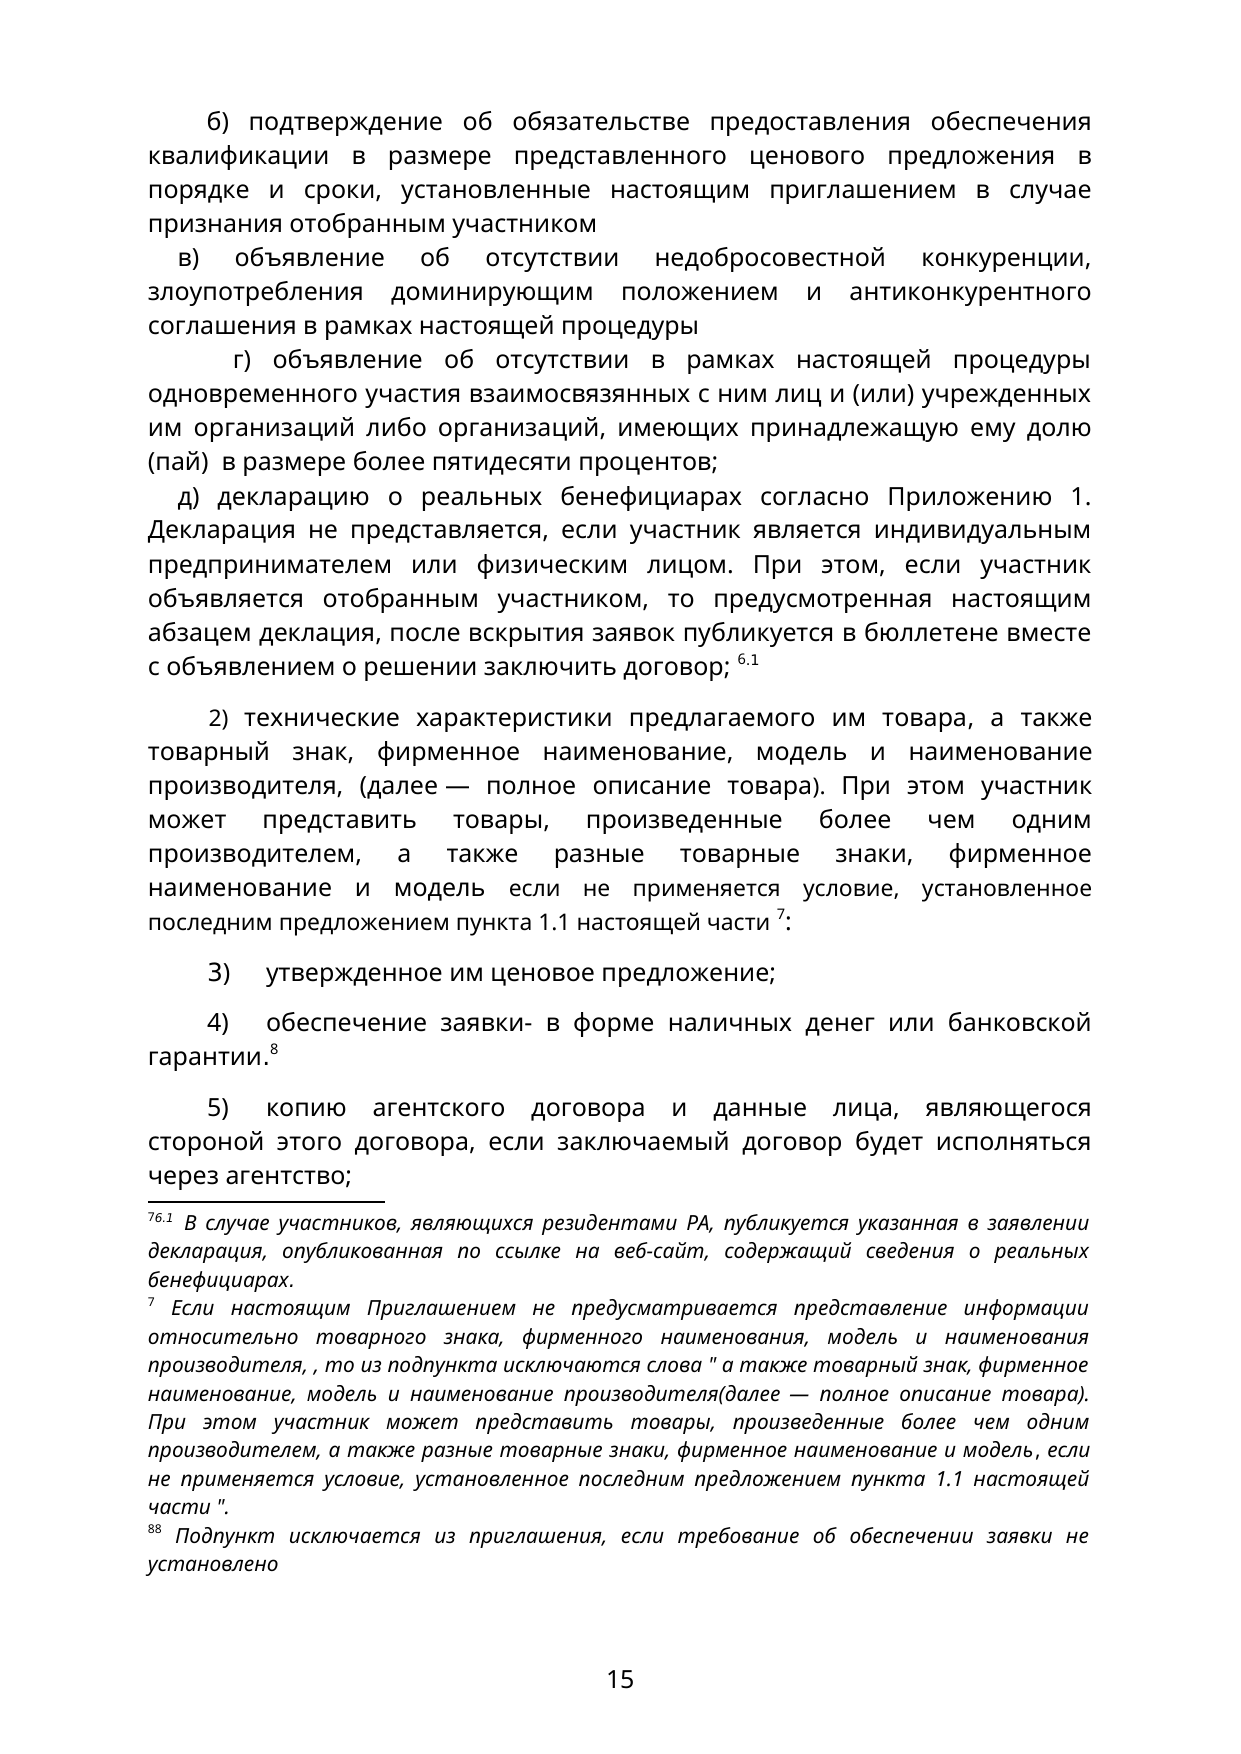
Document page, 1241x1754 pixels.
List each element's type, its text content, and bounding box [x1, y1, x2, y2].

text д) декларацию о реальных бенефициарах согласно Приложению 1. Декларация не представляется, если участник является индивидуальным предпринимателем или физическим лицом. При этом, если участник объявляется отобранным участником, то предусмотренная настоящим абзацем деклация, после вскрытия заявок публикуется в бюллетене вместе с объявлением о решении заключить договор; 6.1 [148, 478, 1092, 682]
text г) объявление об отсутствии в рамках настоящей процедуры одновременного участия взаимосвязянных с ним лиц и (или) учрежденных им организаций либо организаций, имеющих принадлежащую ему долю (пай) в размере более пятидесяти процентов; [148, 342, 1092, 478]
text 4) обеспечение заявки- в форме наличных денег или банковской гарантии.8 [148, 1005, 1092, 1073]
text 2) технические характеристики предлагаемого им товара, а также товарный знак, фирменное наименование, модель и наименование производителя, (далее — полное описание товара). При этом участник может представить товары, произведенные более чем одним производителем, а также разные товарные знаки, фирменное наименование и модель если не применяется условие, установленное последним предложением пункта 1.1 настоящей части 7: [148, 699, 1092, 938]
text 3) утвержденное им ценовое предложение; [148, 954, 1092, 988]
text в) объявление об отсутствии недобросовестной конкуренции, злоупотребления доминирующим положением и антиконкурентного соглашения в рамках настоящей процедуры [148, 240, 1092, 342]
text 5) копию агентского договора и данные лица, являющегося стороной этого договора, если заключаемый договор будет исполняться через агентство; [148, 1090, 1092, 1192]
text б) подтверждение об обязательстве предоставления обеспечения квалификации в размере представленного ценового предложения в порядке и сроки, установленные настоящим приглашением в случае признания отобранным участником [148, 103, 1092, 240]
